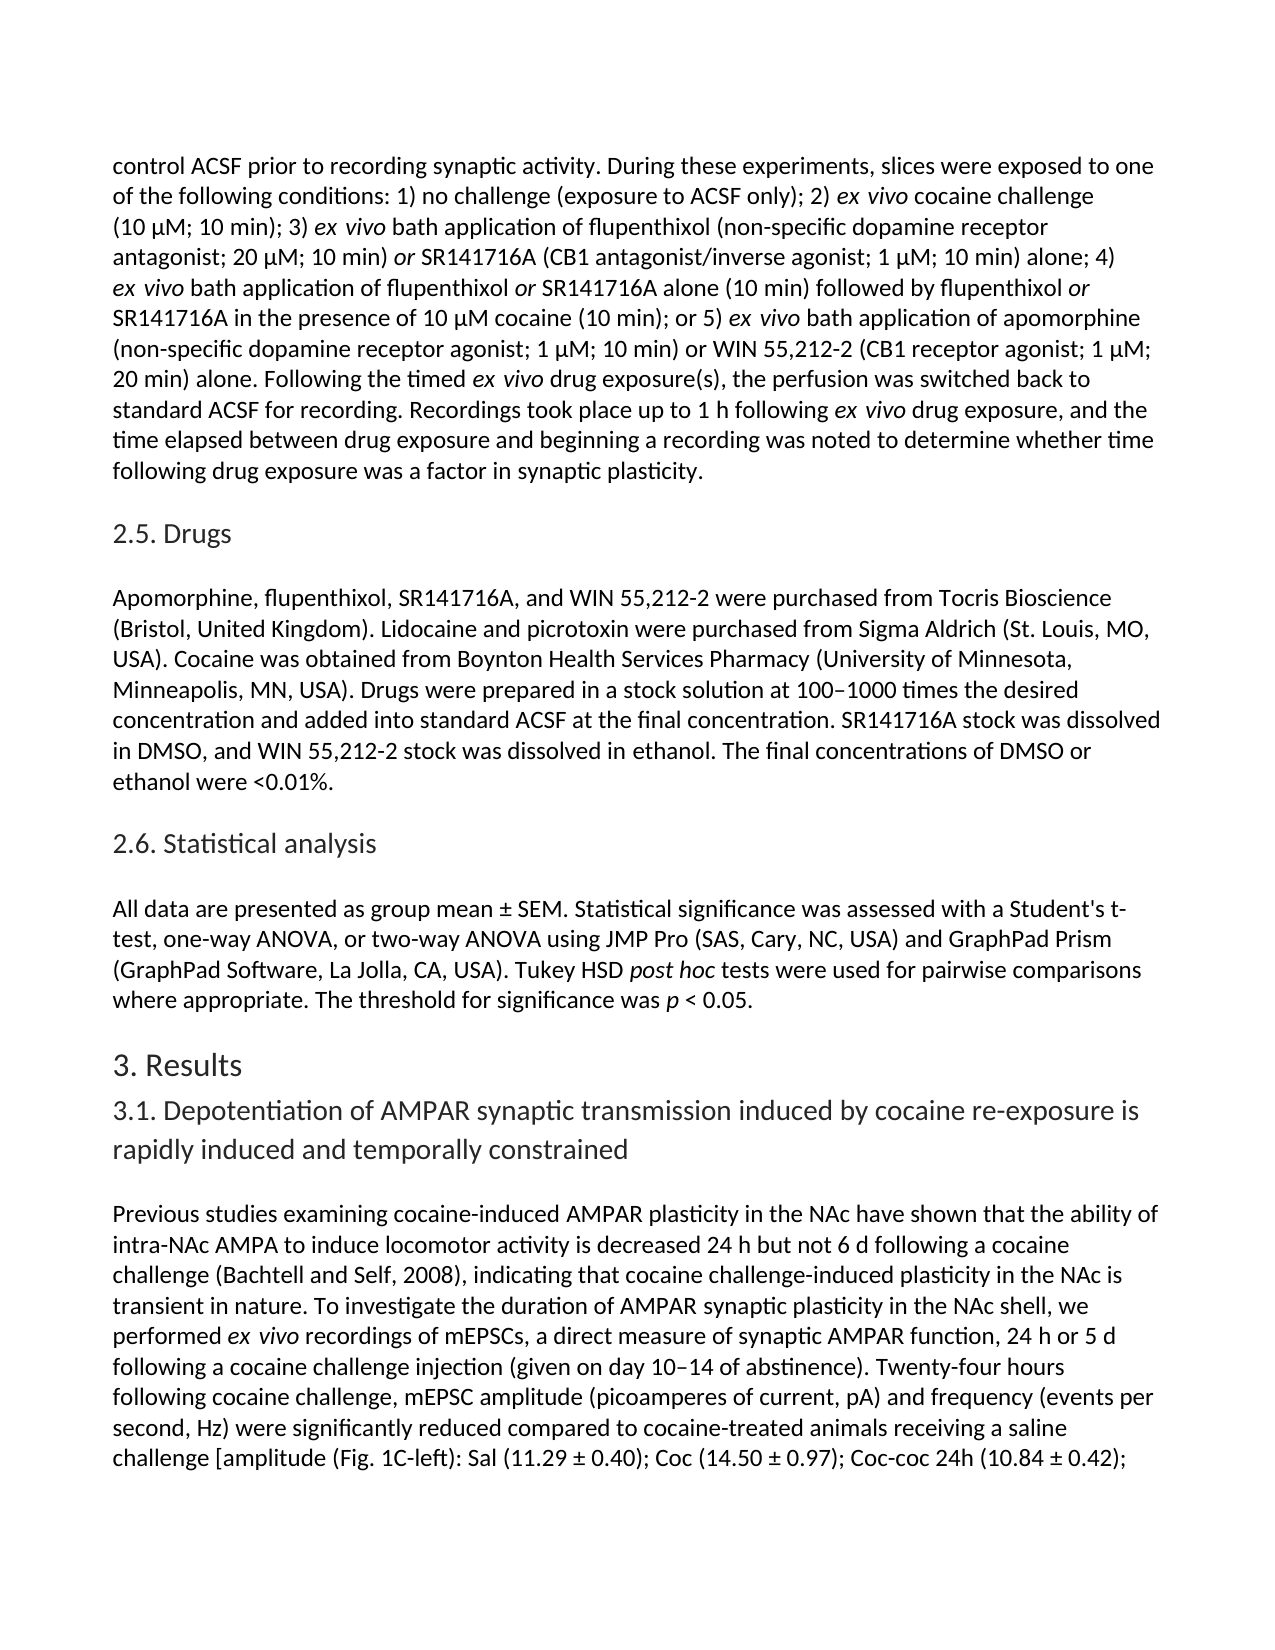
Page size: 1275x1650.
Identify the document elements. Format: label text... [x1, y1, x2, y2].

subtitle 3. Results [112, 1044, 1162, 1085]
text Apomorphine, flupenthixol, SR141716A, and WIN 55,212-2 were purchased from Tocris Bioscience (Bristol, United Kingdom). Lidocaine and picrotoxin were purchased from Sigma Aldrich (St. Louis, MO, USA). Cocaine was obtained from Boynton Health Services Pharmacy (University of Minnesota, Minneapolis, MN, USA). Drugs were prepared in a stock solution at 100–1000 times the desired concentration and added into standard ACSF at the final concentration. SR141716A stock was dissolved in DMSO, and WIN 55,212-2 stock was dissolved in ethanol. The final concentrations of DMSO or ethanol were <0.01%. [112, 582, 1162, 796]
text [112, 150, 1162, 486]
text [112, 1198, 1162, 1473]
subtitle 3.1. Depotentiation of AMPAR synaptic transmission induced by cocaine re-exposure is rapidly induced and temporally constrained [112, 1092, 1162, 1166]
subtitle 2.6. Statistical analysis [112, 825, 1162, 861]
text All data are presented as group mean ± SEM. Statistical significance was assessed with a Student's t-test, one-way ANOVA, or two-way ANOVA using JMP Pro (SAS, Cary, NC, USA) and GraphPad Prism (GraphPad Software, La Jolla, CA, USA). Tukey HSD post hoc tests were used for pairwise comparisons where appropriate. The threshold for significance was p < 0.05. [112, 893, 1162, 1015]
subtitle 2.5. Drugs [112, 515, 1162, 551]
